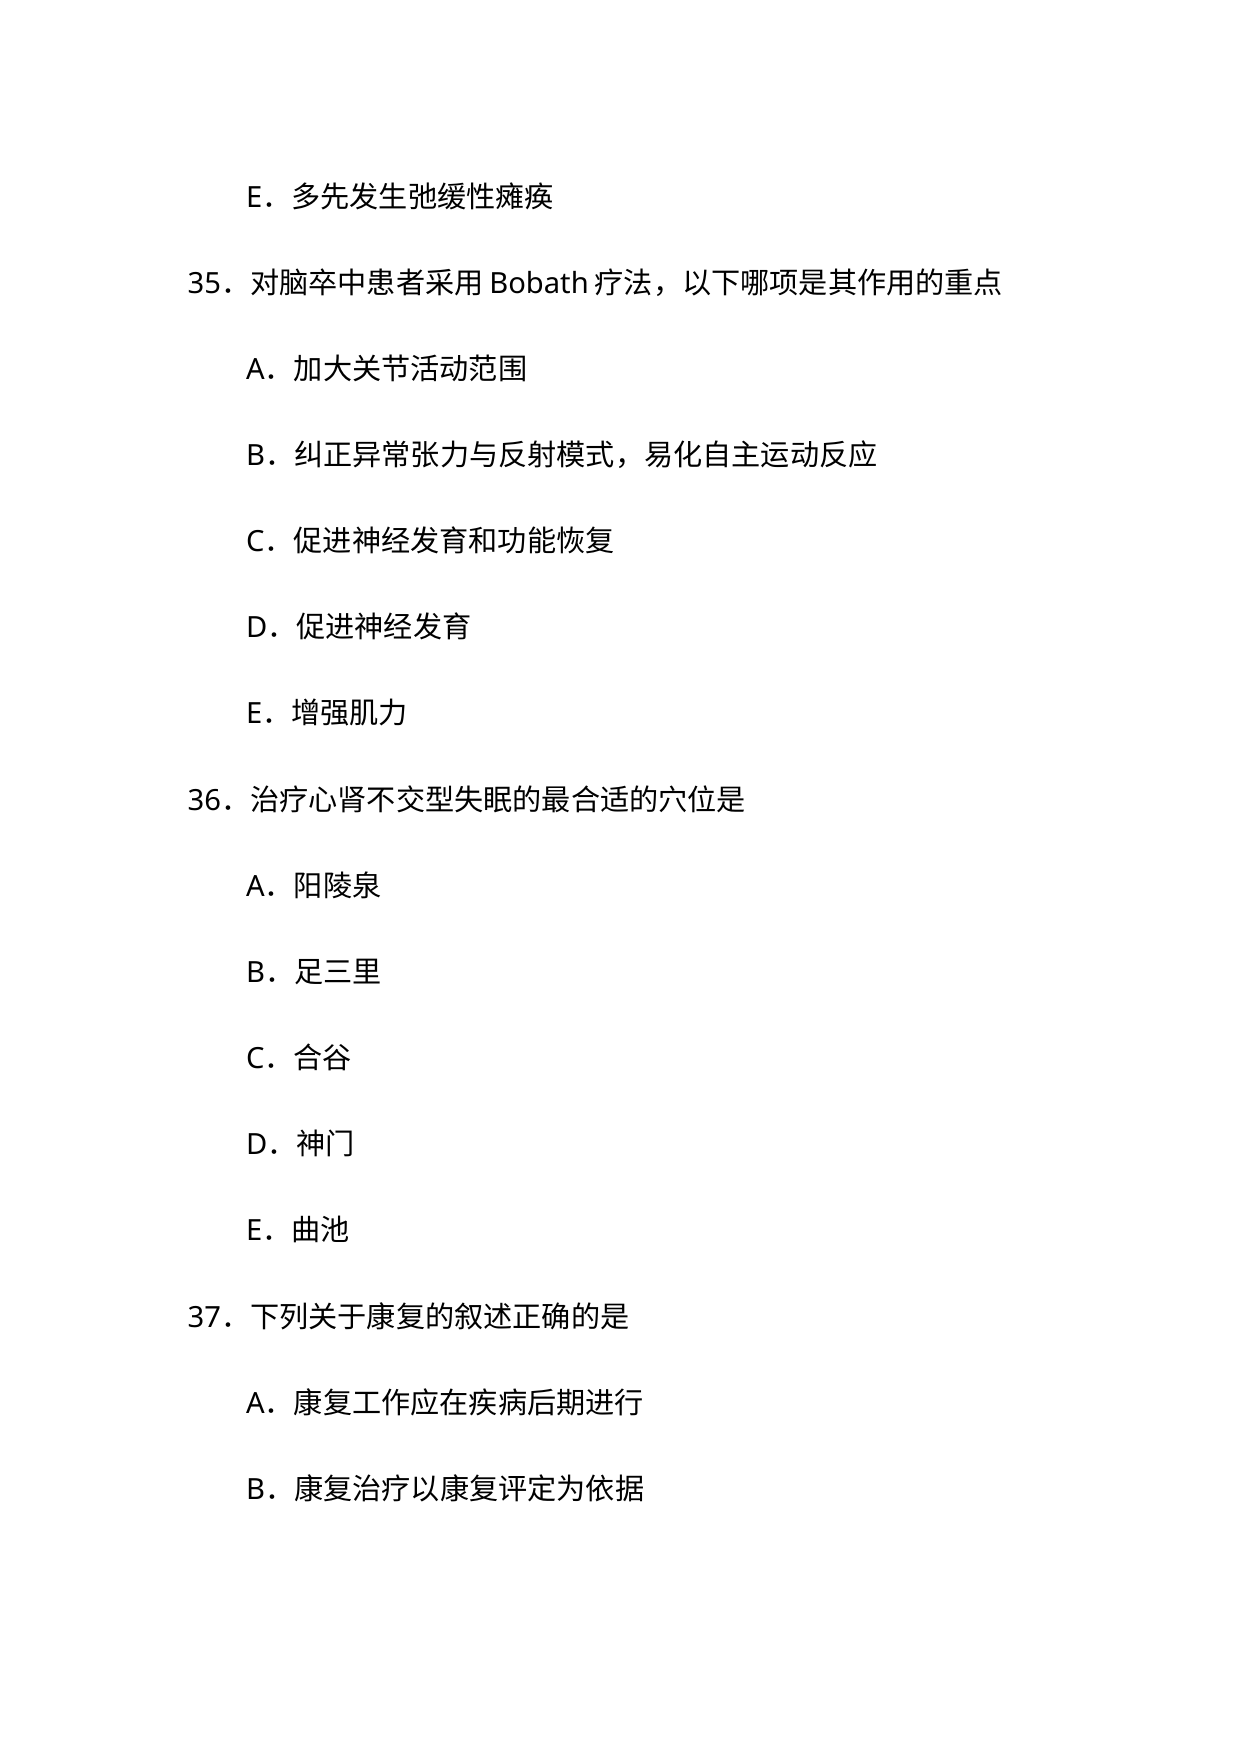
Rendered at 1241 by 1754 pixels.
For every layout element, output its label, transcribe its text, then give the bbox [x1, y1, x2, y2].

text A．康复工作应在疾病后期进行 [187, 1368, 1053, 1433]
text C．促进神经发育和功能恢复 [187, 507, 1053, 572]
text B．纠正异常张力与反射模式，易化自主运动反应 [187, 420, 1053, 485]
text E．多先发生弛缓性瘫痪 [187, 162, 1053, 227]
text A．加大关节活动范围 [187, 334, 1053, 399]
text C．合谷 [187, 1023, 1053, 1088]
text 35．对脑卒中患者采用Bobath疗法，以下哪项是其作用的重点 [187, 248, 1053, 313]
text B．足三里 [187, 937, 1053, 1002]
text E．曲池 [187, 1196, 1053, 1261]
text B．康复治疗以康复评定为依据 [187, 1454, 1053, 1519]
text D．神门 [187, 1109, 1053, 1174]
text A．阳陵泉 [187, 851, 1053, 916]
text 36．治疗心肾不交型失眠的最合适的穴位是 [187, 765, 1053, 830]
text D．促进神经发育 [187, 593, 1053, 658]
text 37．下列关于康复的叙述正确的是 [187, 1282, 1053, 1347]
text E．增强肌力 [187, 679, 1053, 744]
